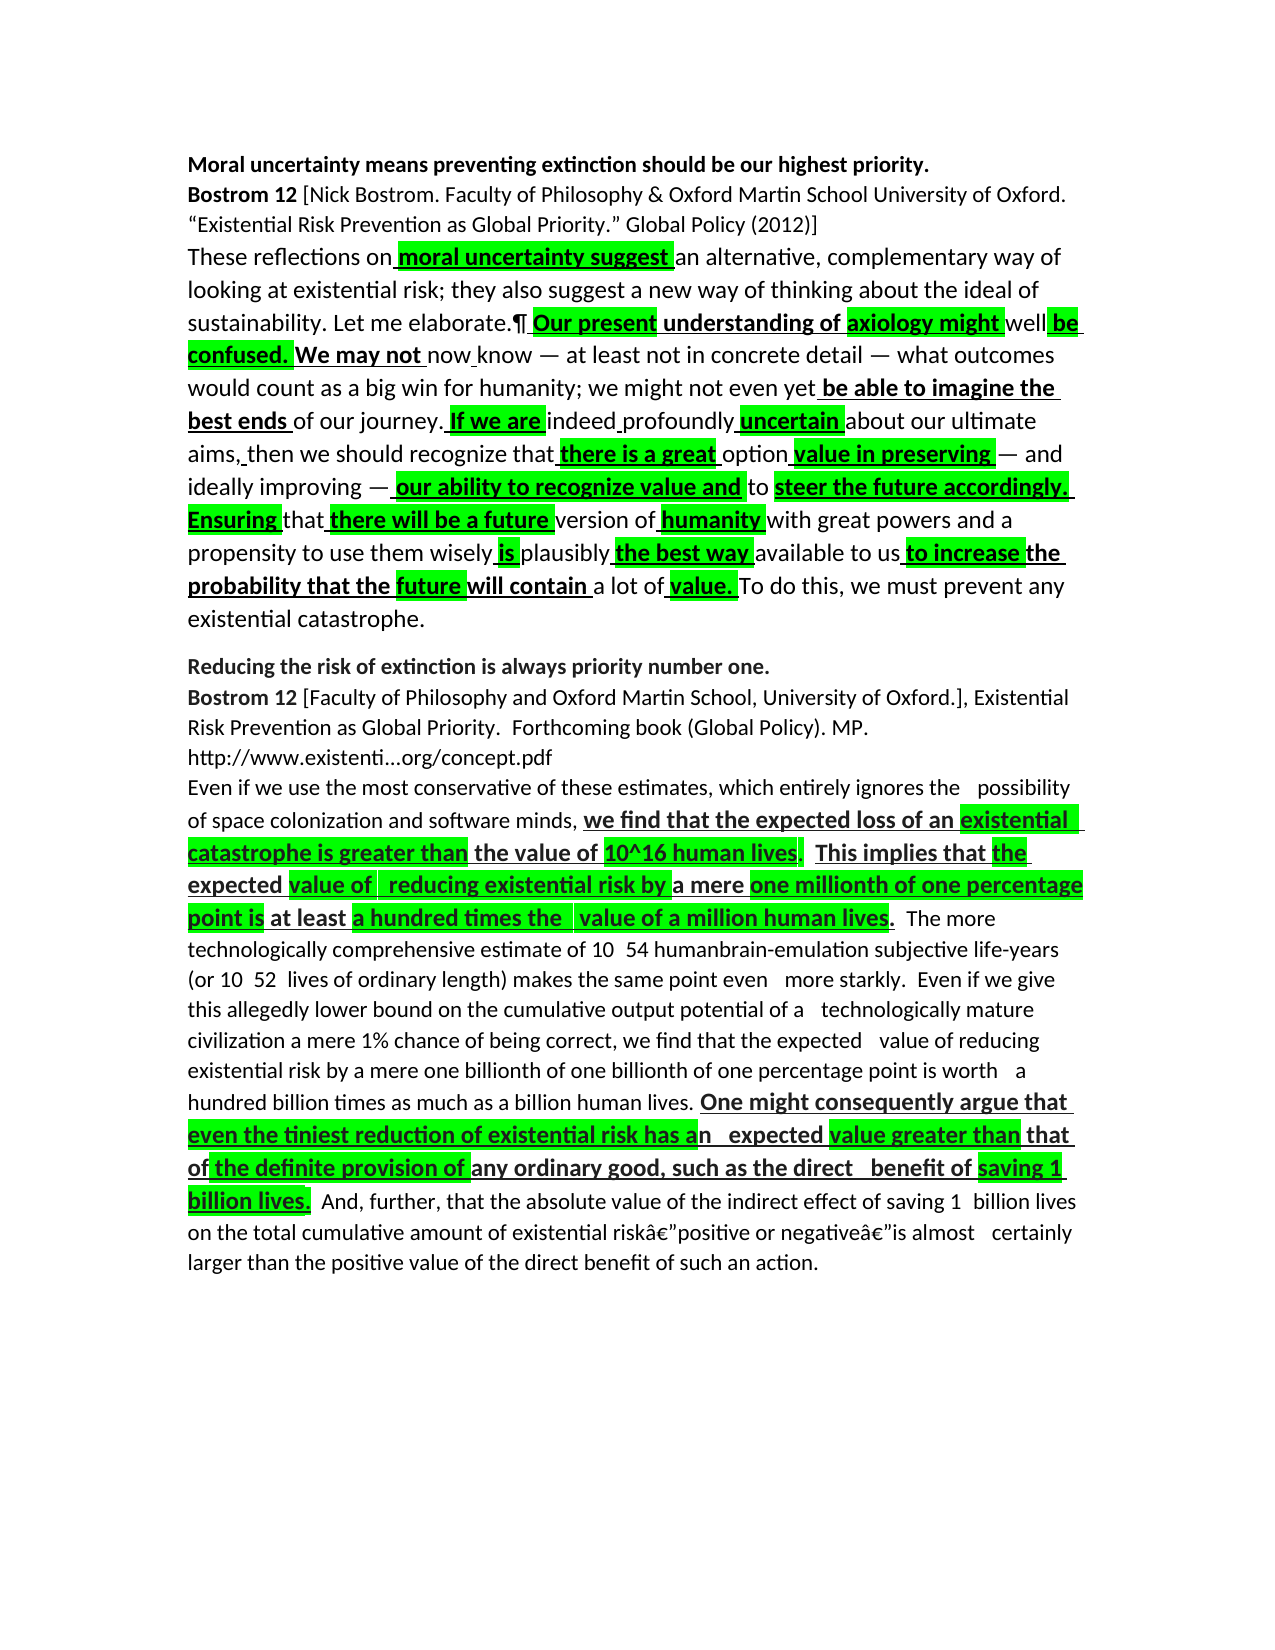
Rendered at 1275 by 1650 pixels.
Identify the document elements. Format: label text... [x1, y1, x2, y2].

text Reducing the risk of extinction is always priority number one. Bostrom 12 [Faculty of Philosophy and Oxford Martin School, University of Oxford.], Existential Risk Prevention as Global Priority. Forthcoming book (Global Policy). MP. http://www.existenti...org/concept.pdf Even if we use the most conservative of these estimates, which entirely ignores the possibility of space colonization and software minds, we find that the expected loss of an existential catastrophe is greater than the value of 10^16 human lives. This implies that the expected value of reducing existential risk by a mere one millionth of one percentage point is at least a hundred times the value of a million human lives. The more technologically comprehensive estimate of 10 54 humanbrain-emulation subjective life-years (or 10 52 lives of ordinary length) makes the same point even more starkly. Even if we give this allegedly lower bound on the cumulative output potential of a technologically mature civilization a mere 1% chance of being correct, we find that the expected value of reducing existential risk by a mere one billionth of one billionth of one percentage point is worth a hundred billion times as much as a billion human lives. One might consequently argue that even the tiniest reduction of existential risk has an expected value greater than that of the definite provision of any ordinary good, such as the direct benefit of saving 1 billion lives. And, further, that the absolute value of the indirect effect of saving 1 billion lives on the total cumulative amount of existential riskâ€”positive or negativeâ€”is almost certainly larger than the positive value of the direct benefit of such an action. [187, 652, 1087, 1276]
text Moral uncertainty means preventing extinction should be our highest priority. Bostrom 12 [Nick Bostrom. Faculty of Philosophy & Oxford Martin School University of Oxford. “Existential Risk Prevention as Global Priority.” Global Policy (2012)] These reflections on moral uncertainty suggest an alternative, complementary way of looking at existential risk; they also suggest a new way of thinking about the ideal of sustainability. Let me elaborate.¶ Our present understanding of axiology might well be confused. We may not now know — at least not in concrete detail — what outcomes would count as a big win for humanity; we might not even yet be able to imagine the best ends of our journey. If we are indeed profoundly uncertain about our ultimate aims, then we should recognize that there is a great option value in preserving — and ideally improving — our ability to recognize value and to steer the future accordingly. Ensuring that there will be a future version of humanity with great powers and a propensity to use them wisely is plausibly the best way available to us to increase the probability that the future will contain a lot of value. To do this, we must prevent any existential catastrophe. [187, 150, 1087, 633]
